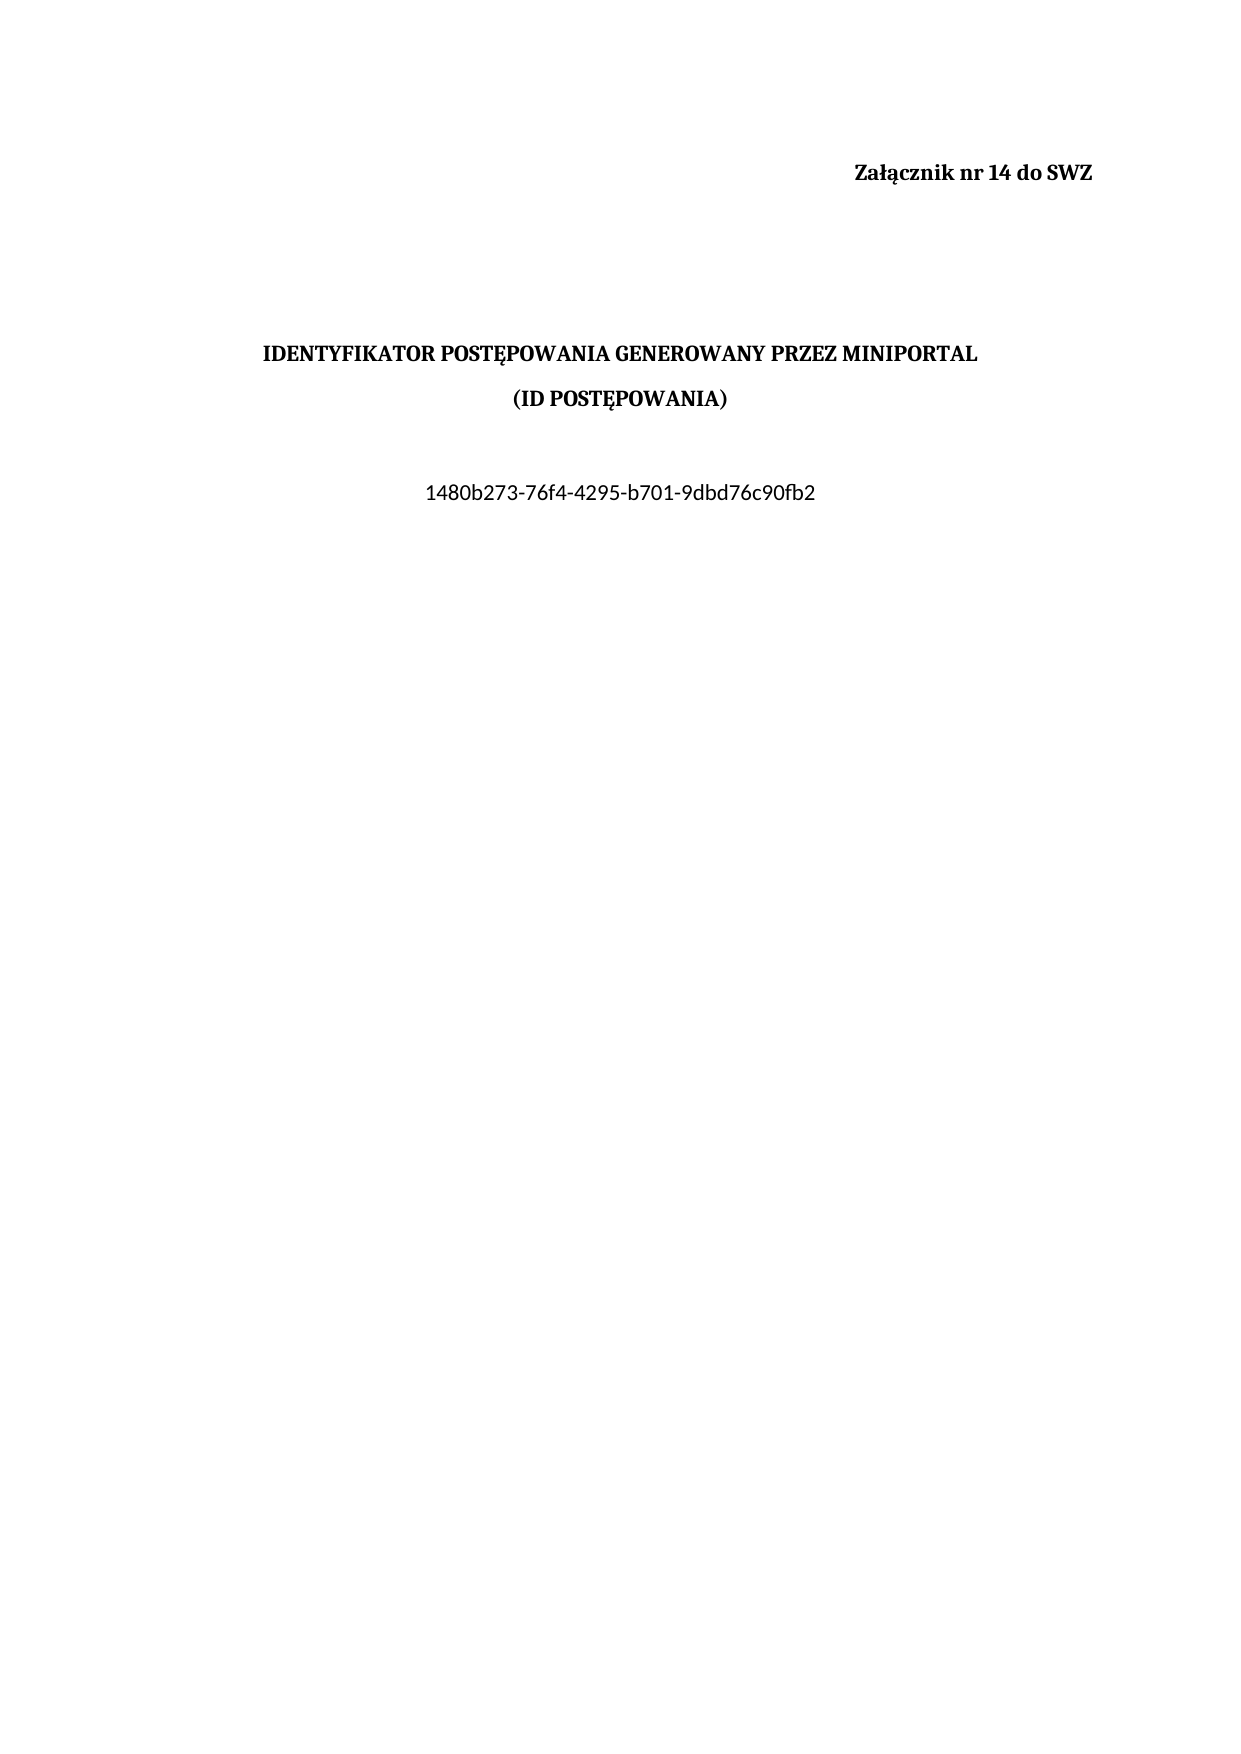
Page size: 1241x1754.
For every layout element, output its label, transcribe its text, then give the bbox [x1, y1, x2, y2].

text IDENTYFIKATOR POSTĘPOWANIA GENEROWANY PRZEZ MINIPORTAL [148, 341, 1093, 367]
text Załącznik nr 14 do SWZ [148, 160, 1093, 186]
text (ID POSTĘPOWANIA) [148, 386, 1093, 412]
text 1480b273-76f4-4295-b701-9dbd76c90fb2 [148, 478, 1093, 506]
